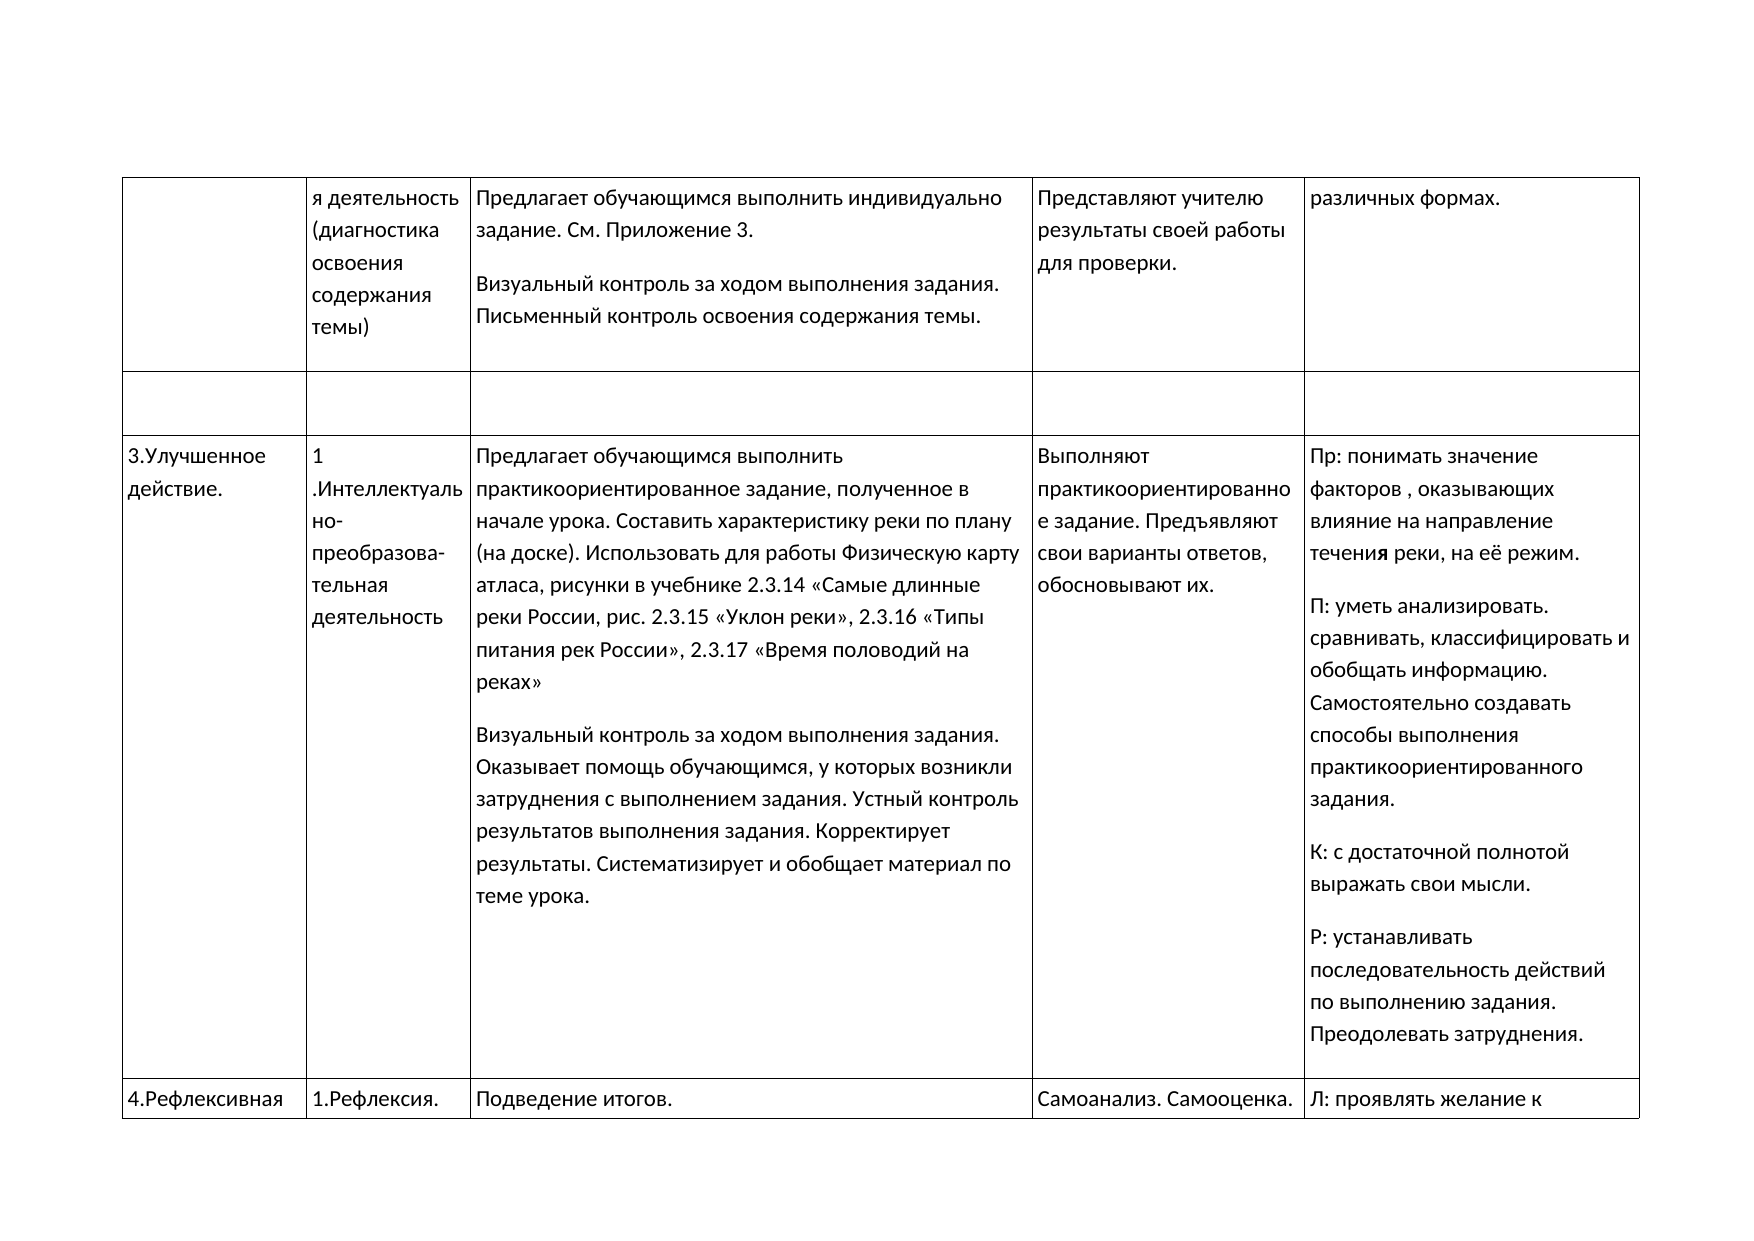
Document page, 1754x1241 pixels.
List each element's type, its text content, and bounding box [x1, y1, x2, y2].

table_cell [307, 178, 470, 371]
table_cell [471, 178, 1032, 371]
table_cell [471, 372, 1032, 435]
table_cell 1.Интеллектуально-преобразова-тельная деятельность [307, 436, 470, 1077]
table_cell [307, 372, 470, 435]
table_cell 3.Улучшенное действие. [123, 436, 306, 1077]
table_cell Предлагает обучающимся выполнить практикоориентированное задание, полученное в начале урока. Составить характеристику реки по плану (на доске). Использовать для работы Физическую карту атласа, рисунки в учебнике 2.3.14 «Самые длинные реки России, рис. 2.3.15 «Уклон реки», 2.3.16 «Типы питания рек России», 2.3.17 «Время половодий на реках» Визуальный контроль за ходом выполнения задания. Оказывает помощь обучающимся, у которых возникли затруднения с выполнением задания. Устный контроль результатов выполнения задания. Корректирует результаты. Систематизирует и обобщает материал по теме урока. [471, 436, 1032, 1077]
table_cell Пр: понимать значение факторов , оказывающих влияние на направление течения реки, на её режим. П: уметь анализировать. сравнивать, классифицировать и обобщать информацию. Самостоятельно создавать способы выполнения практикоориентированного задания. К: с достаточной полнотой выражать свои мысли. Р: устанавливать последовательность действий по выполнению задания. Преодолевать затруднения. [1305, 436, 1639, 1077]
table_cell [123, 1079, 306, 1117]
table_cell [123, 372, 306, 435]
table_cell Выполняют практикоориентированное задание. Предъявляют свои варианты ответов, обосновывают их. [1033, 436, 1304, 1077]
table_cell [1033, 178, 1304, 371]
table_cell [471, 1079, 1032, 1117]
table_cell [1033, 372, 1304, 435]
table_cell [1305, 372, 1639, 435]
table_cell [1305, 178, 1639, 371]
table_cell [307, 1079, 470, 1117]
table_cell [1033, 1079, 1304, 1117]
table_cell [1305, 1079, 1639, 1117]
